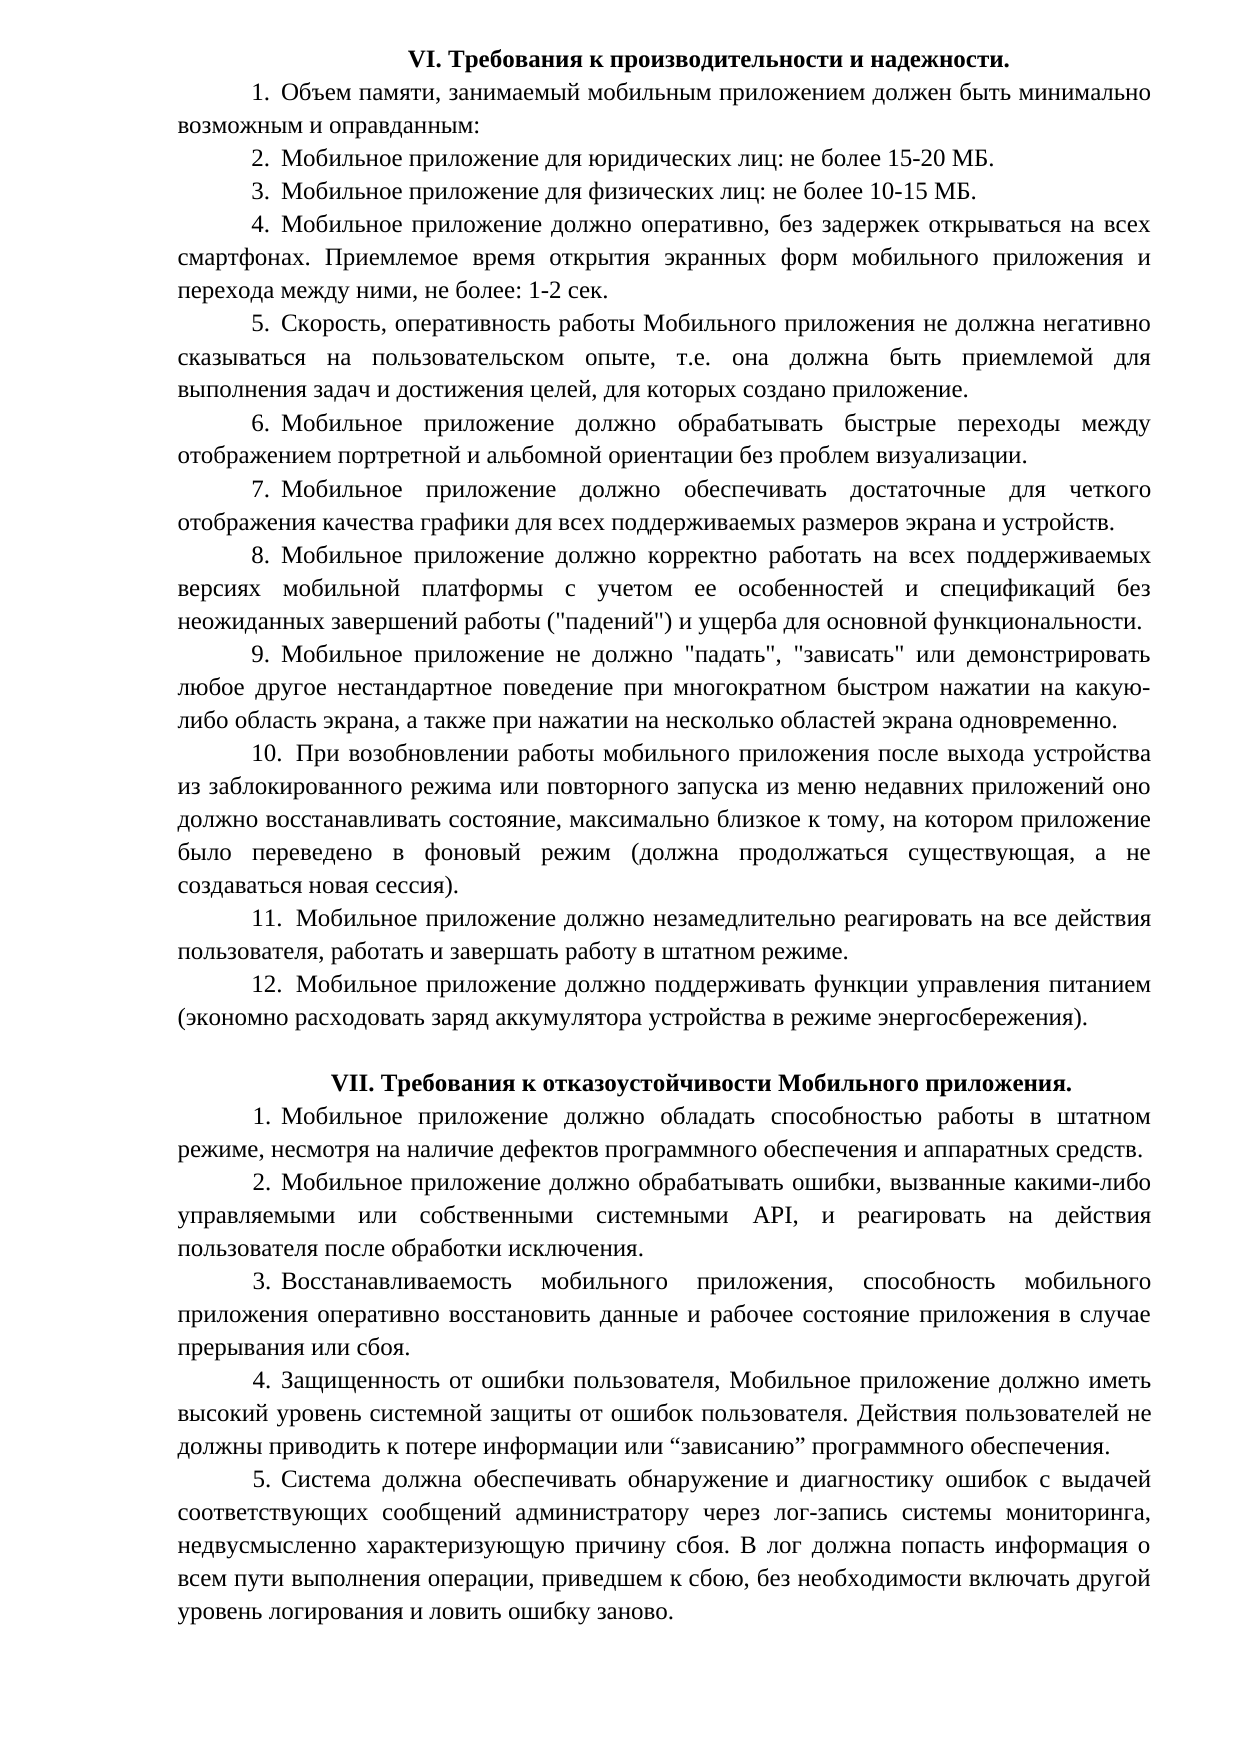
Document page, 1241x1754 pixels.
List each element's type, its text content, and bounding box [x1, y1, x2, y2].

list Мобильное приложение для физических лиц: не более 10-15 МБ. [177, 176, 1152, 205]
list Мобильное приложение должно обеспечивать достаточные для четкого отображения качества графики для всех поддерживаемых размеров экрана и устройств. [177, 474, 1152, 535]
list При возобновлении работы мобильного приложения после выхода устройства из заблокированного режима или повторного запуска из меню недавних приложений оно должно восстанавливать состояние, максимально близкое к тому, на котором приложение было переведено в фоновый режим (должна продолжаться существующая, а не создаваться новая сессия). [177, 738, 1152, 899]
list Мобильное приложение должно обрабатывать ошибки, вызванные какими-либо управляемыми или собственными системными API, и реагировать на действия пользователя после обработки исключения. [177, 1167, 1152, 1262]
subtitle Мобильное приложение должно незамедлительно реагировать на все действия пользователя, работать и завершать работу в штатном режиме. [177, 903, 1152, 965]
list Мобильное приложение должно корректно работать на всех поддерживаемых версиях мобильной платформы с учетом ее особенностей и спецификаций без неожиданных завершений работы ("падений") и ущерба для основной функциональности. [177, 540, 1152, 634]
list Мобильное приложение для юридических лиц: не более 15-20 МБ. [177, 143, 1152, 172]
list Мобильное приложение должно поддерживать функции управления питанием (экономно расходовать заряд аккумулятора устройства в режиме энергосбережения). [177, 969, 1152, 1031]
list VI. Требования к производительности и надежности. [266, 44, 1152, 73]
text VII. Требования к отказоустойчивости Мобильного приложения. [251, 1068, 1152, 1097]
list Объем памяти, занимаемый мобильным приложением должен быть минимально возможным и оправданным: [177, 77, 1152, 139]
list Скорость, оперативность работы Мобильного приложения не должна негативно сказываться на пользовательском опыте, т.е. она должна быть приемлемой для выполнения задач и достижения целей, для которых создано приложение. [177, 308, 1152, 403]
list Мобильное приложение должно обрабатывать быстрые переходы между отображением портретной и альбомной ориентации без проблем визуализации. [177, 408, 1152, 469]
list Восстанавливаемость мобильного приложения, способность мобильного приложения оперативно восстановить данные и рабочее состояние приложения в случае прерывания или сбоя. [177, 1266, 1152, 1361]
list Защищенность от ошибки пользователя, Мобильное приложение должно иметь высокий уровень системной защиты от ошибок пользователя. Действия пользователей не должны приводить к потере информации или “зависанию” программного обеспечения. [177, 1365, 1152, 1460]
list Система должна обеспечивать обнаружение и диагностику ошибок с выдачей соответствующих сообщений администратору через лог-запись системы мониторинга, недвусмысленно характеризующую причину сбоя. В лог должна попасть информация о всем пути выполнения операции, приведшем к сбою, без необходимости включать другой уровень логирования и ловить ошибку заново. [177, 1464, 1152, 1625]
list Мобильное приложение не должно "падать", "зависать" или демонстрировать любое другое нестандартное поведение при многократном быстром нажатии на какую-либо область экрана, а также при нажатии на несколько областей экрана одновременно. [177, 639, 1152, 733]
list Мобильное приложение должно обладать способностью работы в штатном режиме, несмотря на наличие дефектов программного обеспечения и аппаратных средств. [177, 1101, 1152, 1163]
list Мобильное приложение должно оперативно, без задержек открываться на всех смартфонах. Приемлемое время открытия экранных форм мобильного приложения и перехода между ними, не более: 1-2 сек. [177, 209, 1152, 304]
